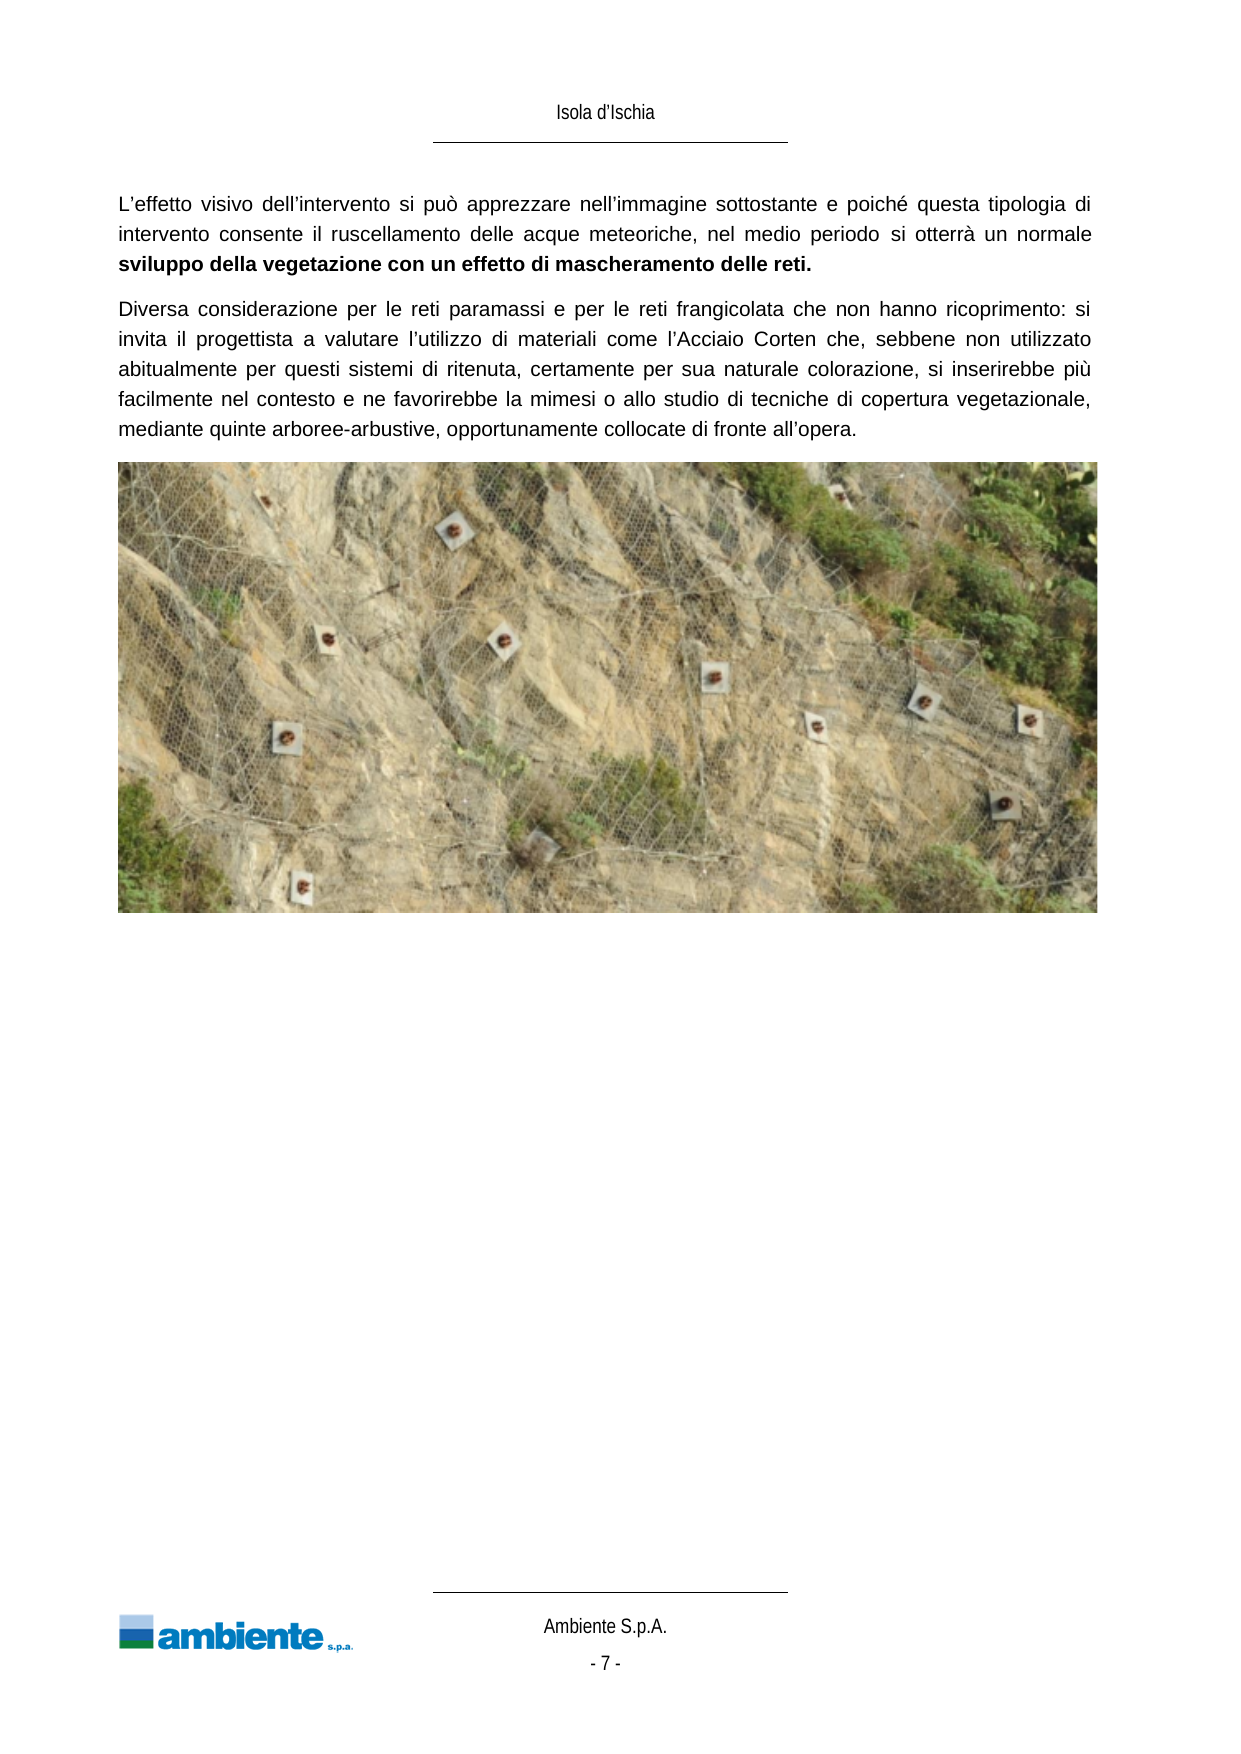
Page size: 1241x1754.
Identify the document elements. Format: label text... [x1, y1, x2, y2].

text L’effetto visivo dell’intervento si può apprezzare nell’immagine sottostante e poiché questa tipologia di intervento consente il ruscellamento delle acque meteoriche, nel medio periodo si otterrà un normale sviluppo della vegetazione con un effetto di mascheramento delle reti. [118, 192, 1092, 276]
picture [118, 1613, 353, 1653]
picture [118, 462, 1098, 913]
text Diversa considerazione per le reti paramassi e per le reti frangicolata che non hanno ricoprimento: si invita il progettista a valutare l’utilizzo di materiali come l’Acciaio Corten che, sebbene non utilizzato abitualmente per questi sistemi di ritenuta, certamente per sua naturale colorazione, si inserirebbe più facilmente nel contesto e ne favorirebbe la mimesi o allo studio di tecniche di copertura vegetazionale, mediante quinte arboree-arbustive, opportunamente collocate di fronte all’opera. [118, 297, 1092, 441]
